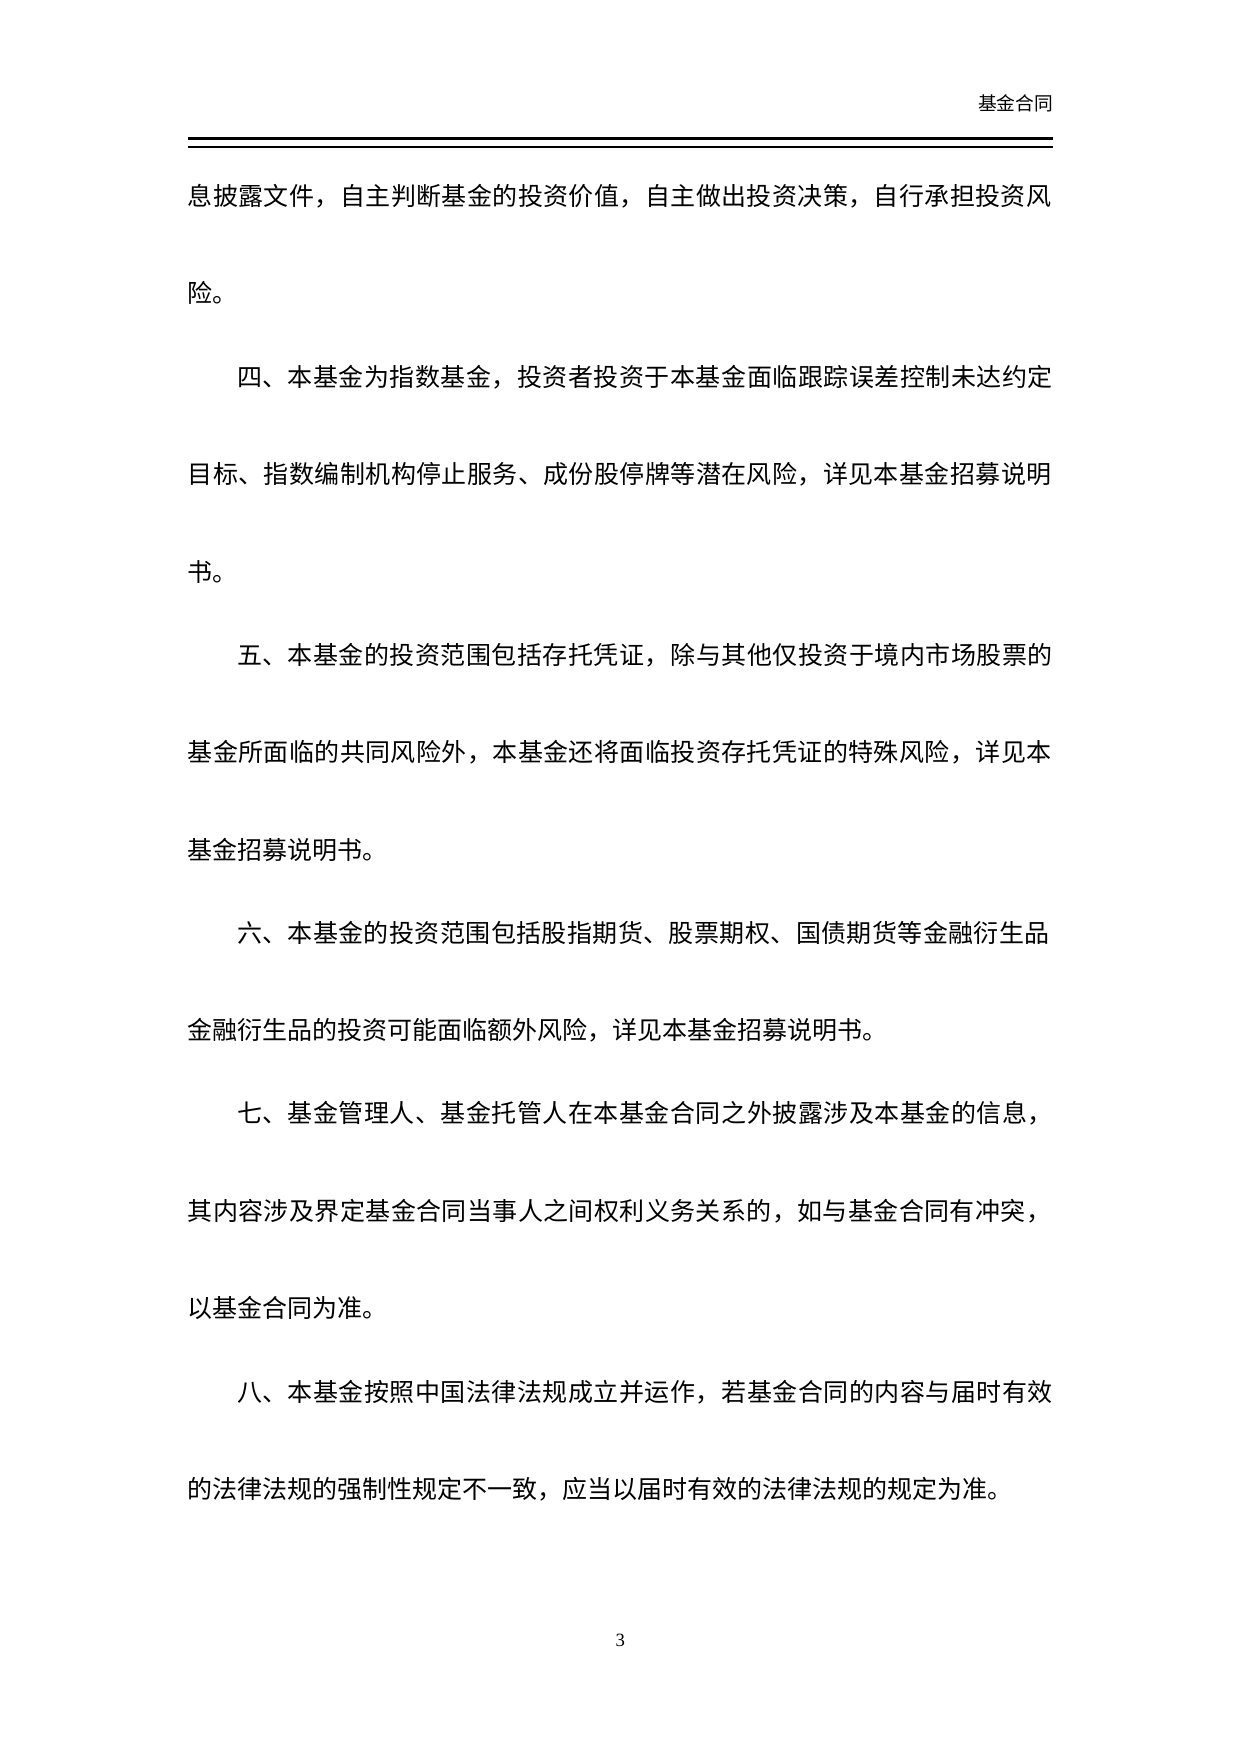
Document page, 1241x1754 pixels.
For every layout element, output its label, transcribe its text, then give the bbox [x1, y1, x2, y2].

list 本基金按照中国法律法规成立并运作，若基金合同的内容与届时有效的法律法规的强制性规定不一致，应当以届时有效的法律法规的规定为准。 [187, 1358, 1053, 1520]
list 本基金的投资范围包括股指期货、股票期权、国债期货等金融衍生品，金融衍生品的投资可能面临额外风险，详见本基金招募说明书。 [187, 899, 1053, 1061]
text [187, 162, 1053, 324]
list 基金管理人、基金托管人在本基金合同之外披露涉及本基金的信息，其内容涉及界定基金合同当事人之间权利义务关系的，如与基金合同有冲突，以基金合同为准。 [187, 1079, 1053, 1339]
list 本基金为指数基金，投资者投资于本基金面临跟踪误差控制未达约定目标、指数编制机构停止服务、成份股停牌等潜在风险，详见本基金招募说明书。 [187, 343, 1053, 603]
list 本基金的投资范围包括存托凭证，除与其他仅投资于境内市场股票的基金所面临的共同风险外，本基金还将面临投资存托凭证的特殊风险，详见本基金招募说明书。 [187, 621, 1053, 881]
